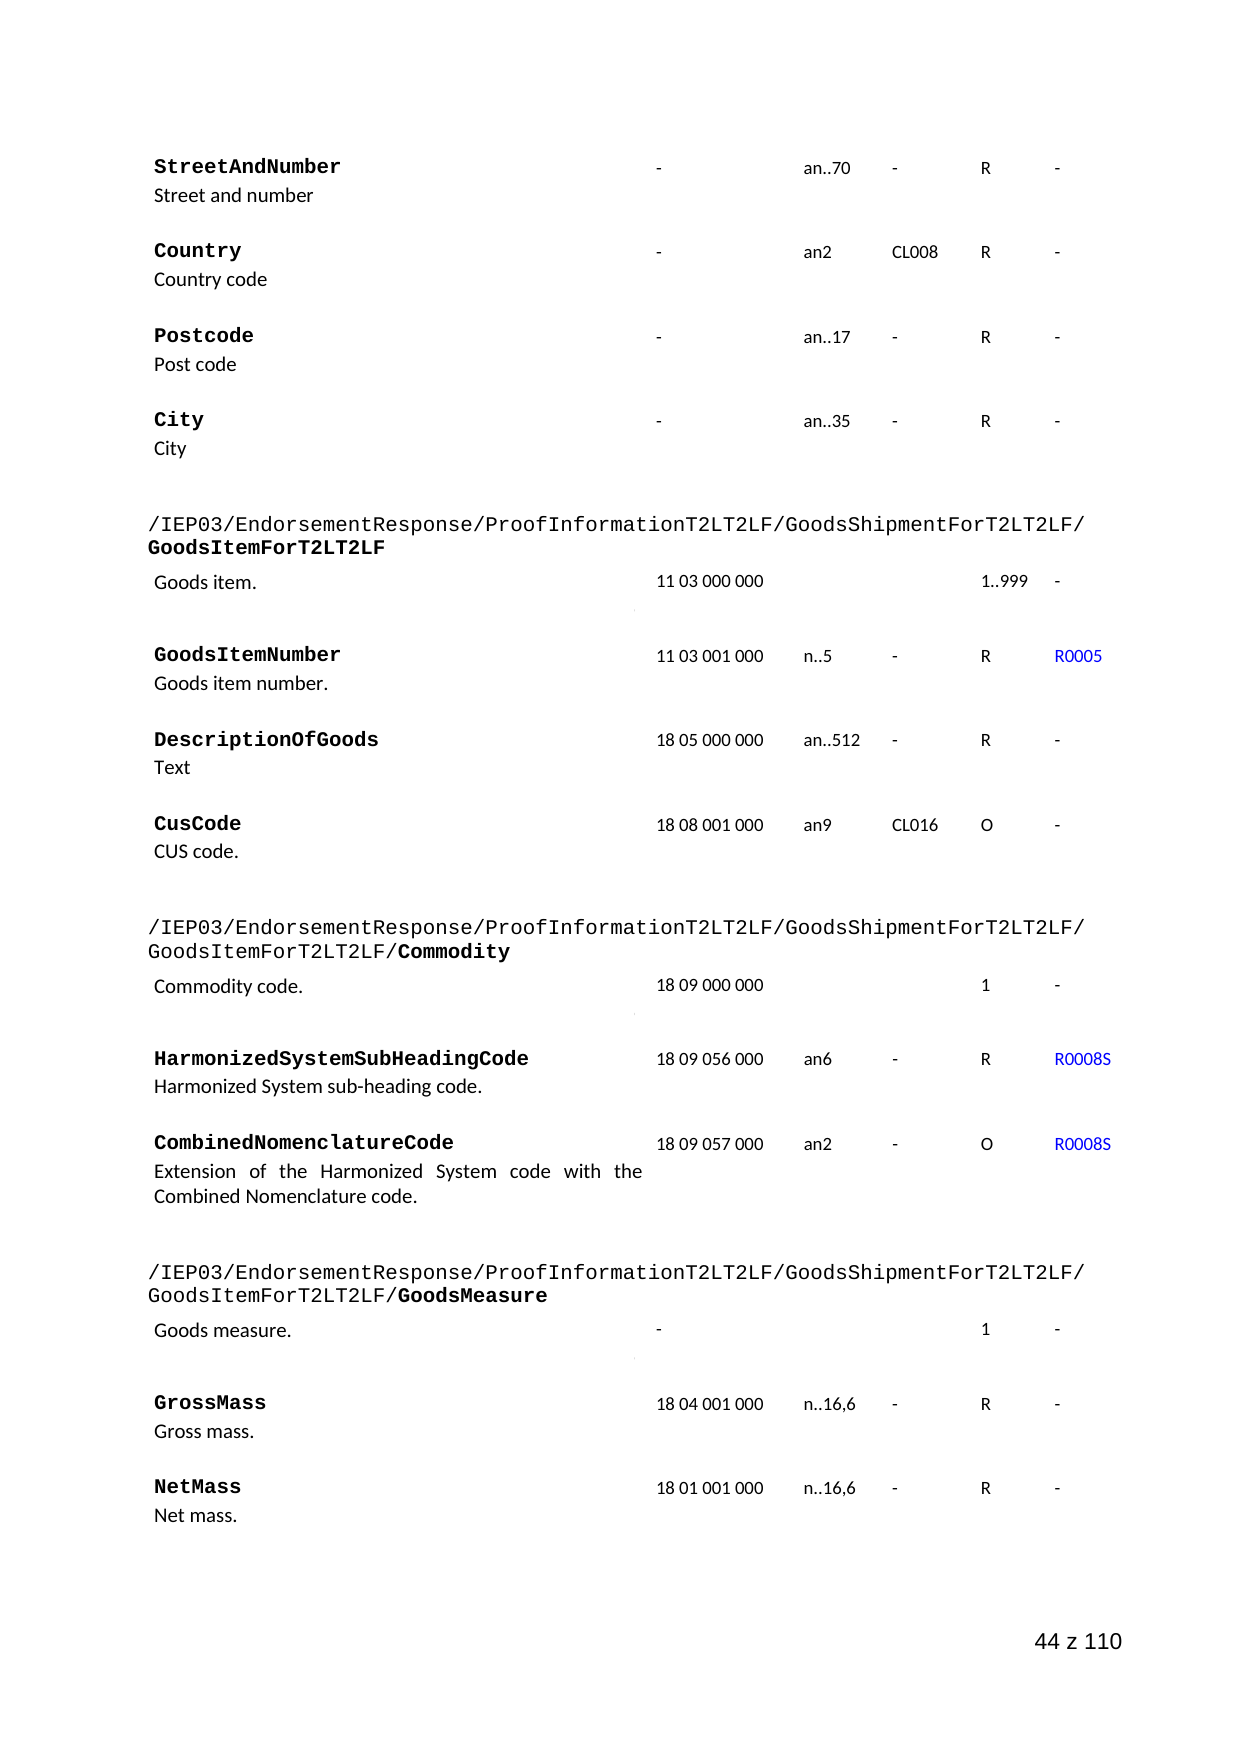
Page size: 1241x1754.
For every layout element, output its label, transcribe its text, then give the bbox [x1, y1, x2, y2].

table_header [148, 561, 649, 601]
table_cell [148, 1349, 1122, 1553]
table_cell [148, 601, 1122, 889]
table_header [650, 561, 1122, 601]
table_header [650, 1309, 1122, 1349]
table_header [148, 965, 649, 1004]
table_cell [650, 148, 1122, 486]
text /IEP03/EndorsementResponse/ProofInformationT2LT2LF/GoodsShipmentForT2LT2LF/GoodsItemForT2LT2LF/GoodsMeasure [148, 1262, 1122, 1309]
text /IEP03/EndorsementResponse/ProofInformationT2LT2LF/GoodsShipmentForT2LT2LF/GoodsItemForT2LT2LF/Commodity [148, 917, 1122, 964]
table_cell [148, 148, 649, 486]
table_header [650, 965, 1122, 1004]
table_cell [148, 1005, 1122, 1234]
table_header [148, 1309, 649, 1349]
text /IEP03/EndorsementResponse/ProofInformationT2LT2LF/GoodsShipmentForT2LT2LF/GoodsItemForT2LT2LF [148, 514, 1122, 561]
